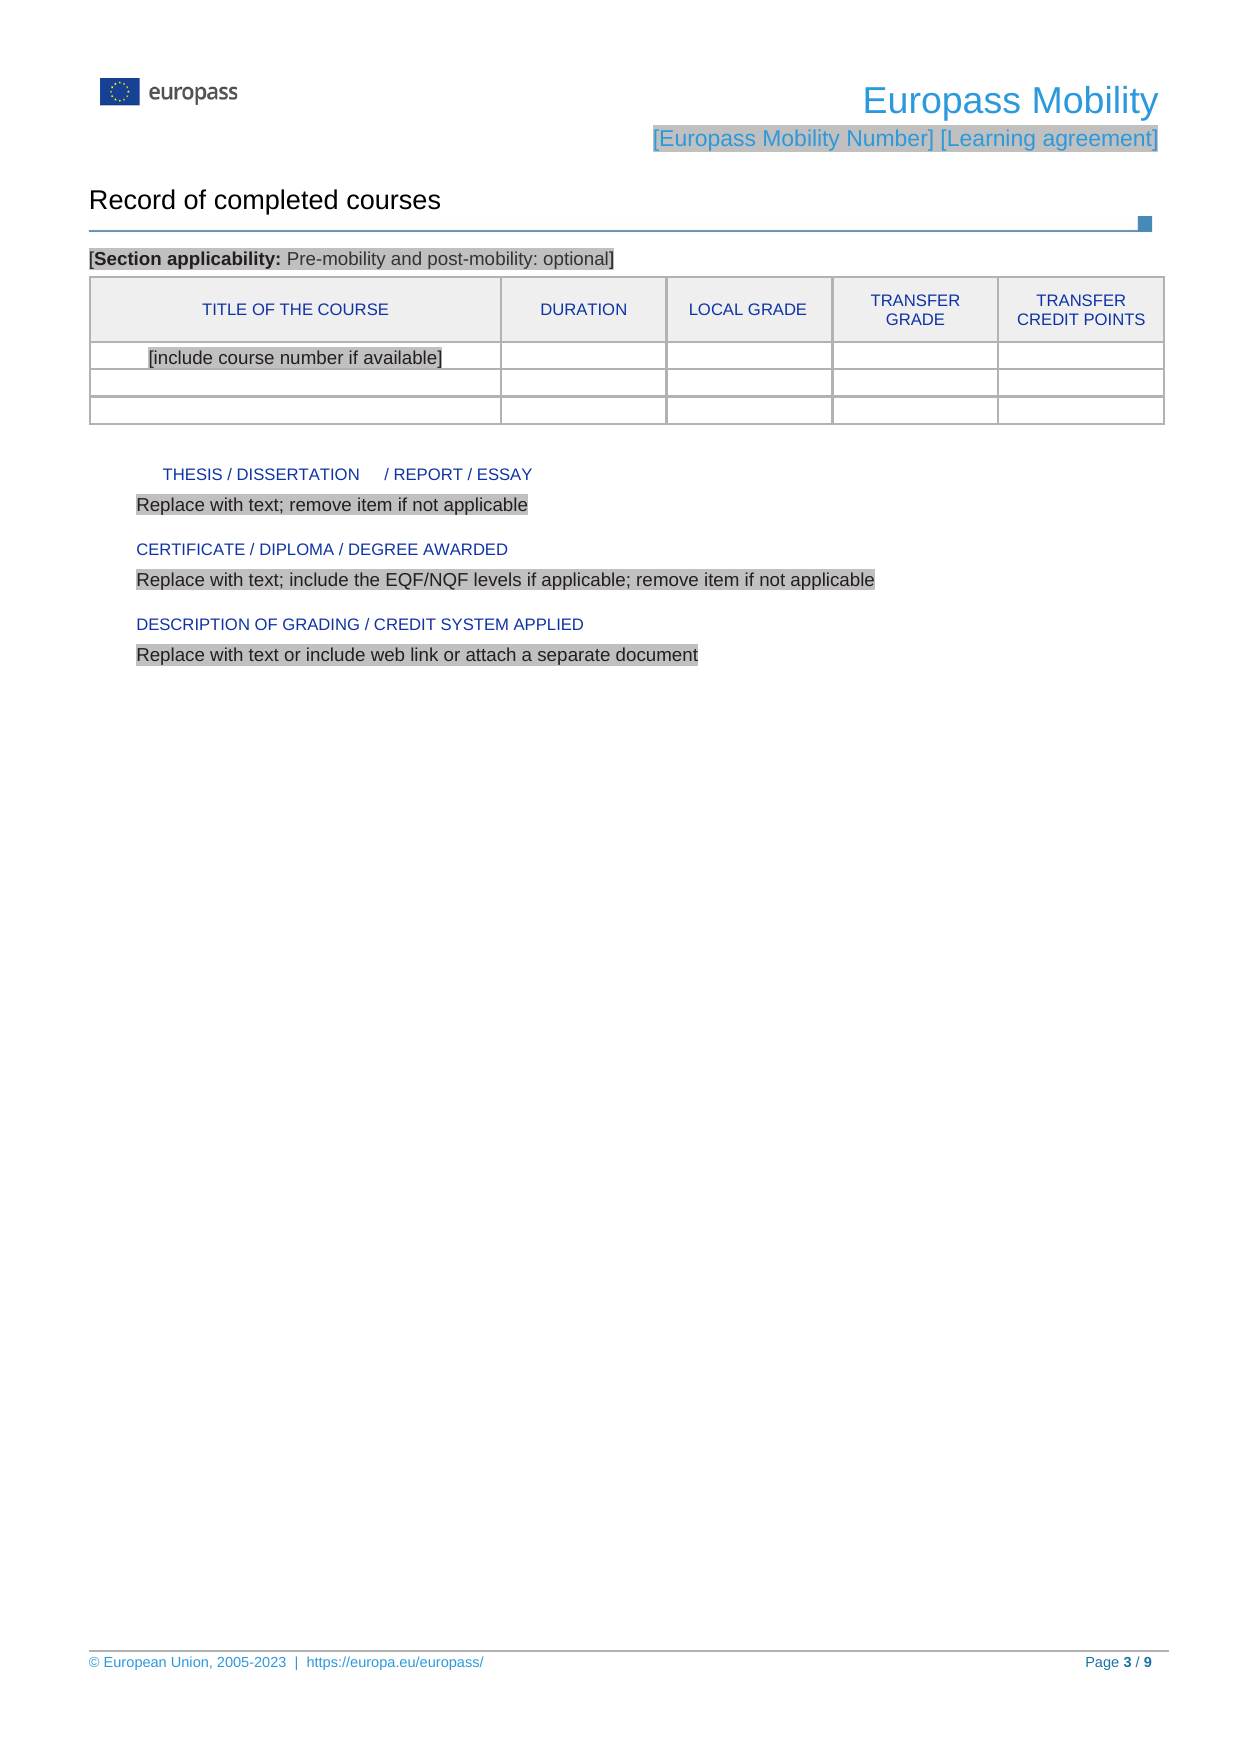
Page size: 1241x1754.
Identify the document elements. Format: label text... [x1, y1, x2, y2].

table_cell [502, 343, 665, 368]
table_cell [91, 398, 500, 423]
table_cell [834, 343, 997, 368]
table_cell [999, 398, 1163, 423]
table_cell Replace with text; include the EQF/NQF levels if applicable; remove item if not applicable [89, 565, 1165, 598]
table_cell [668, 398, 831, 423]
picture [100, 78, 238, 106]
table_cell [89, 215, 1169, 238]
table_cell [999, 370, 1163, 395]
table_header THESIS / DISSERTATION / REPORT / ESSAY [89, 448, 1165, 490]
table_header Record of completed courses [89, 180, 1169, 215]
table_cell DESCRIPTION OF GRADING / CREDIT SYSTEM APPLIED [89, 599, 1165, 641]
table_cell Replace with text or include web link or attach a separate document [89, 641, 1165, 674]
table_cell [1165, 276, 1169, 424]
table_cell [91, 343, 500, 368]
table_cell CERTIFICATE / DIPLOMA / DEGREE AWARDED [89, 523, 1165, 565]
table_cell [Section applicability: Pre-mobility and post-mobility: optional] [89, 239, 1169, 276]
table_cell [502, 398, 665, 423]
table_cell [834, 398, 997, 423]
table_cell [999, 343, 1163, 368]
table_cell [834, 370, 997, 395]
table_cell [91, 370, 500, 395]
table_cell [502, 370, 665, 395]
table_cell [668, 343, 831, 368]
table_cell Replace with text; remove item if not applicable [89, 490, 1165, 523]
table_cell [668, 370, 831, 395]
